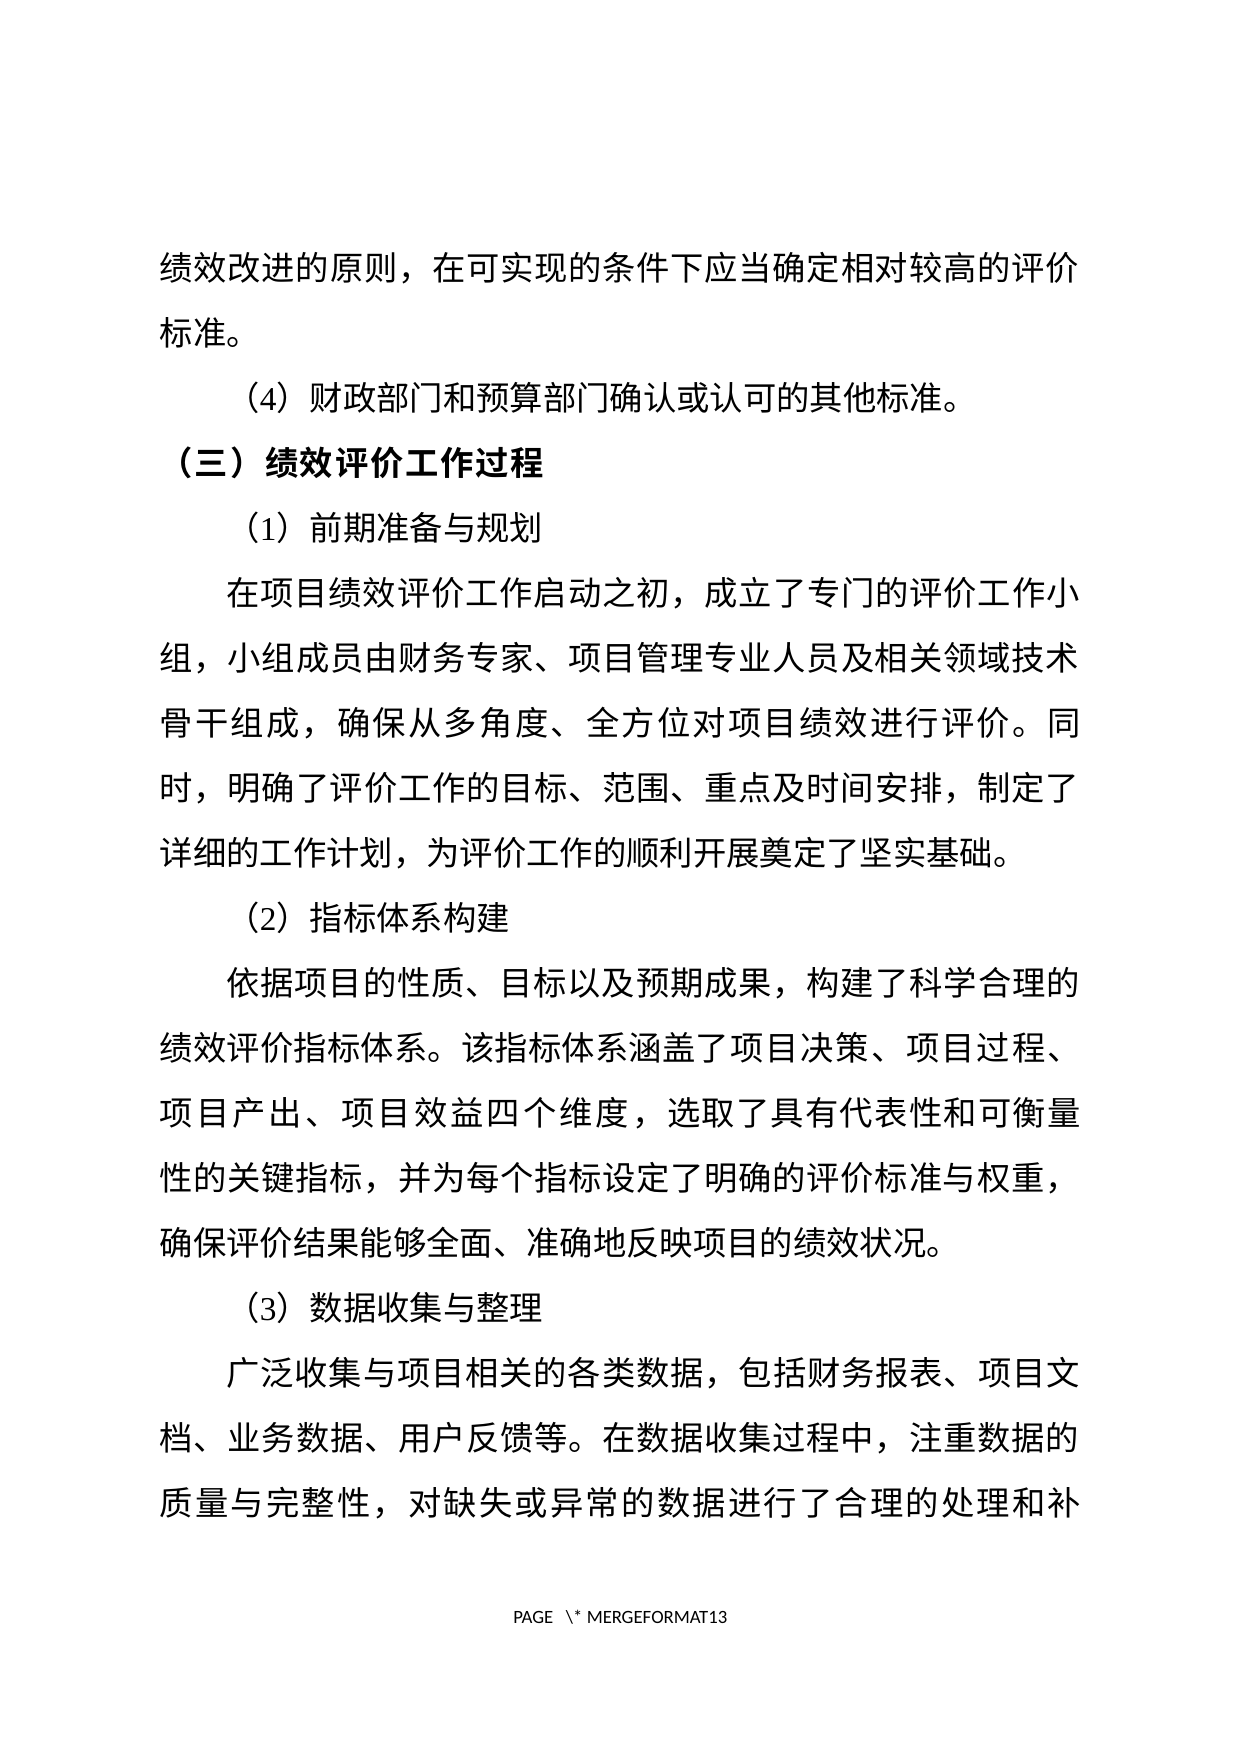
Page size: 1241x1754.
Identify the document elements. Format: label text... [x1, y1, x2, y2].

text （1）前期准备与规划 [159, 493, 1081, 558]
text 依据项目的性质、目标以及预期成果，构建了科学合理的绩效评价指标体系。该指标体系涵盖了项目决策、项目过程、项目产出、项目效益四个维度，选取了具有代表性和可衡量性的关键指标，并为每个指标设定了明确的评价标准与权重，确保评价结果能够全面、准确地反映项目的绩效状况。 [159, 948, 1081, 1273]
title （4）财政部门和预算部门确认或认可的其他标准。 [159, 363, 1081, 428]
text 在项目绩效评价工作启动之初，成立了专门的评价工作小组，小组成员由财务专家、项目管理专业人员及相关领域技术骨干组成，确保从多角度、全方位对项目绩效进行评价。同时，明确了评价工作的目标、范围、重点及时间安排，制定了详细的工作计划，为评价工作的顺利开展奠定了坚实基础。 [159, 558, 1081, 883]
text （2）指标体系构建 [159, 883, 1081, 948]
title （三）绩效评价工作过程 [159, 428, 1081, 493]
text （3）数据收集与整理 [159, 1273, 1081, 1338]
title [159, 233, 1081, 363]
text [159, 1338, 1081, 1533]
